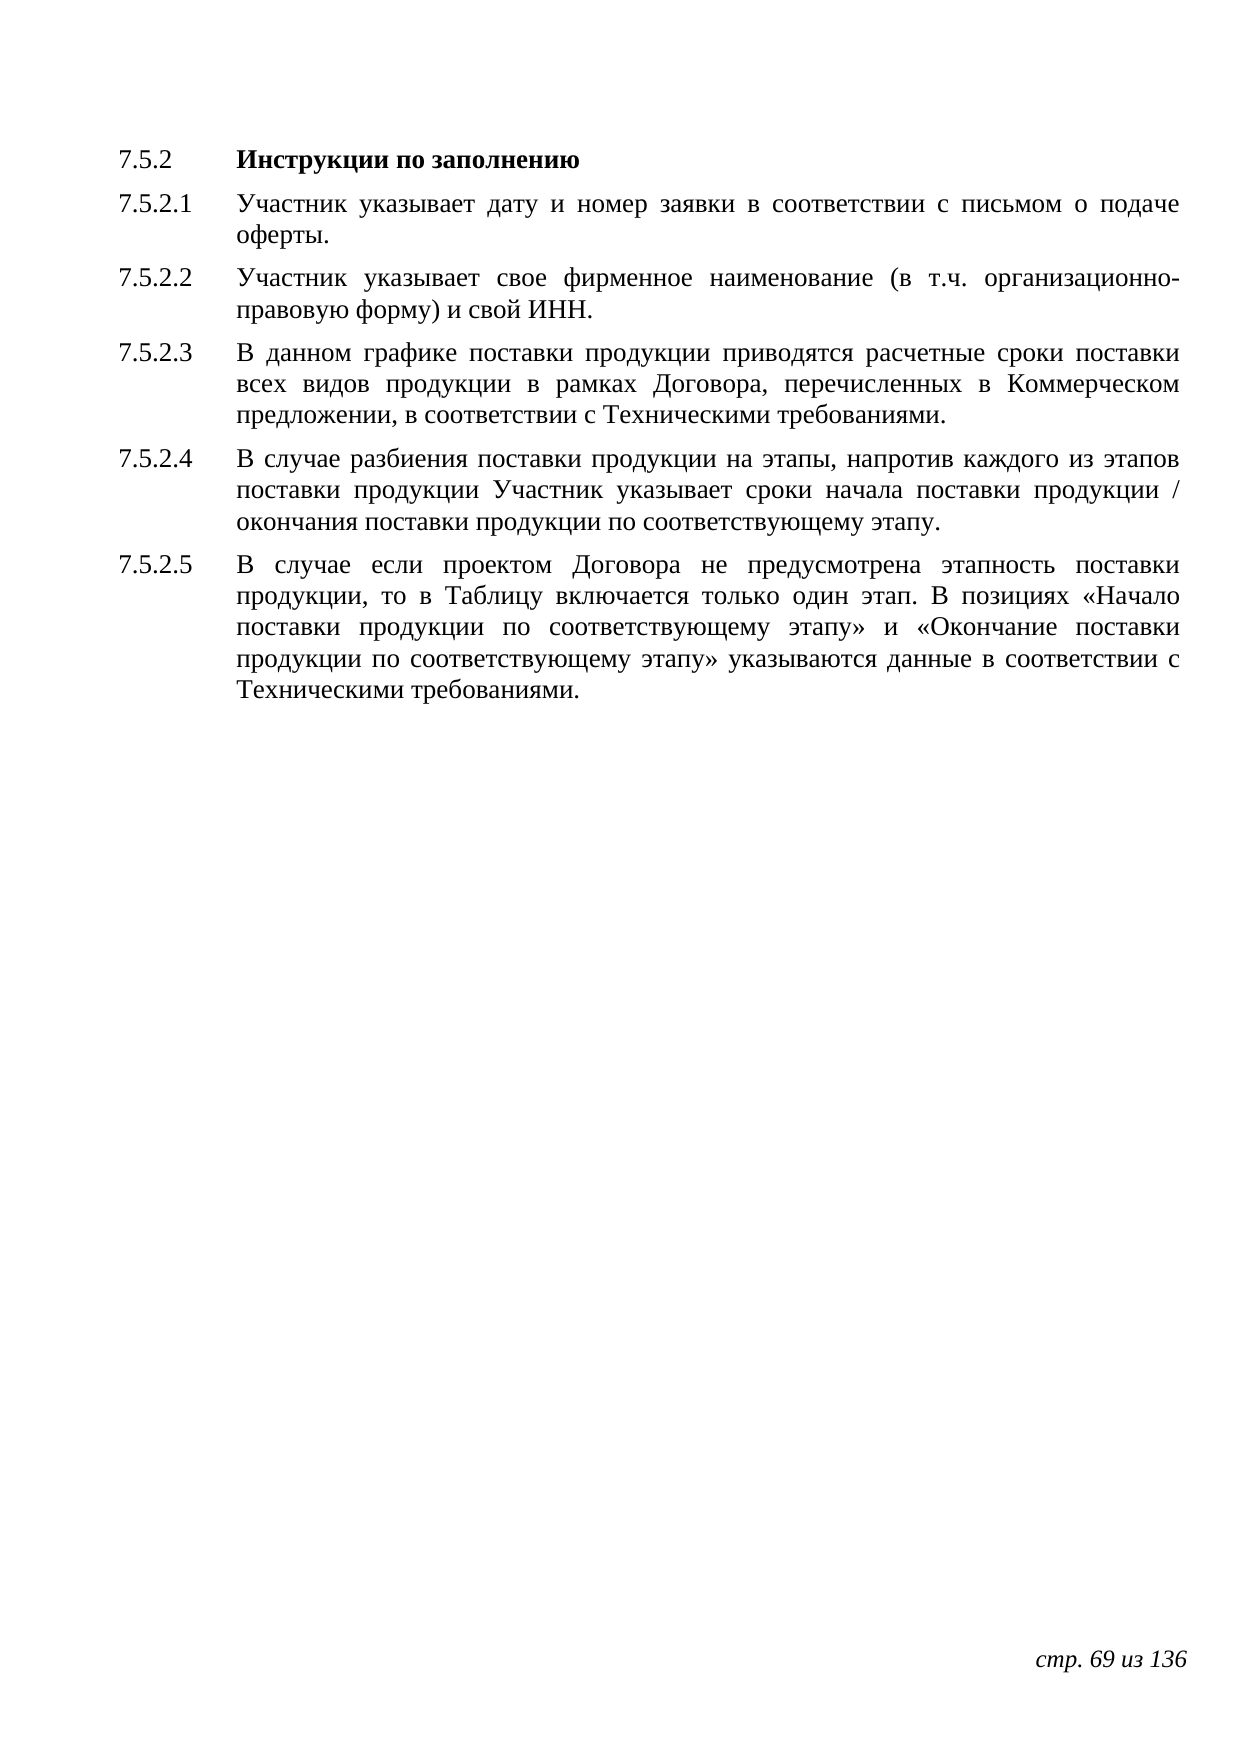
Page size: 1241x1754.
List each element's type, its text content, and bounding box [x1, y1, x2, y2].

text Участник указывает дату и номер заявки в соответствии с письмом о подаче оферты. [118, 187, 1181, 249]
text В случае если проектом Договора не предусмотрена этапность поставки продукции, то в Таблицу включается только один этап. В позициях «Начало поставки продукции по соответствующему этапу» и «Окончание поставки продукции по соответствующему этапу» указываются данные в соответствии с Техническими требованиями. [118, 548, 1181, 704]
text В данном графике поставки продукции приводятся расчетные сроки поставки всех видов продукции в рамках Договора, перечисленных в Коммерческом предложении, в соответствии с Техническими требованиями. [118, 336, 1181, 430]
text Участник указывает свое фирменное наименование (в т.ч. организационно-правовую форму) и свой ИНН. [118, 262, 1181, 324]
text Инструкции по заполнению [118, 143, 1181, 174]
text В случае разбиения поставки продукции на этапы, напротив каждого из этапов поставки продукции Участник указывает сроки начала поставки продукции / окончания поставки продукции по соответствующему этапу. [118, 442, 1181, 536]
